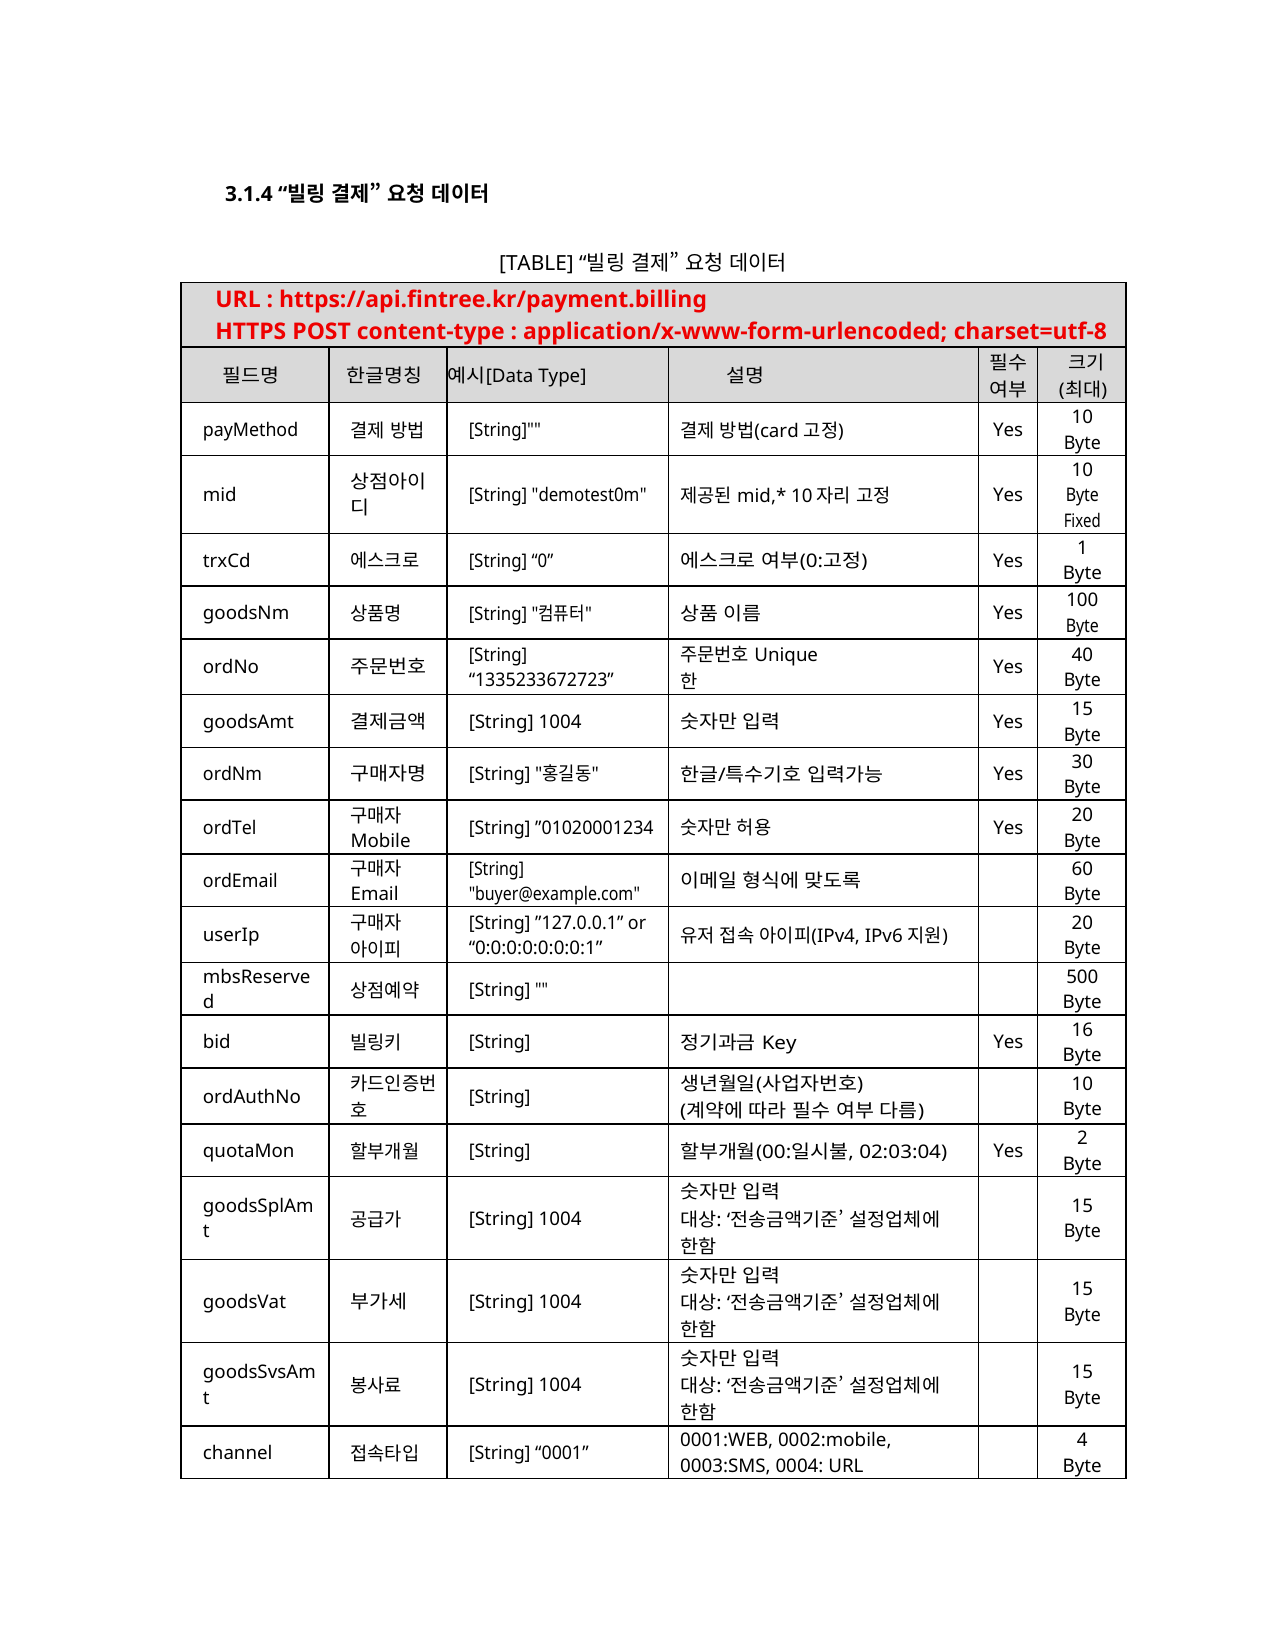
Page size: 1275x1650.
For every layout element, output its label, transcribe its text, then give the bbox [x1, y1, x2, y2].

table_cell 공급가 [330, 1177, 446, 1259]
table_cell [979, 1177, 1037, 1259]
table_cell ordTel [182, 801, 328, 853]
table_cell 숫자만 입력 대상: ‘전송금액기준’ 설정업체에 한함 [669, 1177, 978, 1259]
table_cell 10 Byte [1038, 403, 1125, 454]
table_cell ordEmail [182, 855, 328, 906]
table_cell 20 Byte [1038, 801, 1125, 853]
table_cell [String] “0001” [448, 1427, 668, 1477]
table_cell [String] "홍길동" [448, 748, 668, 799]
table_cell userIp [182, 907, 328, 962]
table_cell 숫자만 입력 대상: ‘전송금액기준’ 설정업체에 한함 [669, 1343, 978, 1425]
table_cell 15 Byte [1038, 695, 1125, 746]
table_cell 할부개월 [330, 1125, 446, 1176]
table_cell [String]"" [448, 403, 668, 454]
table_cell goodsVat [182, 1260, 328, 1342]
table_cell ordNm [182, 748, 328, 799]
table_cell 유저 접속 아이피(IPv4, IPv6 지원) [669, 907, 978, 962]
table_cell Yes [979, 403, 1037, 454]
table_cell Yes [979, 801, 1037, 853]
table_cell 결제 방법(card 고정) [669, 403, 978, 454]
table_cell 15 Byte [1038, 1177, 1125, 1259]
table_cell 결제 방법 [330, 403, 446, 454]
table_cell 구매자명 [330, 748, 446, 799]
table_cell 크기 (최대) [1038, 348, 1125, 402]
table_cell 숫자만 입력 대상: ‘전송금액기준’ 설정업체에 한함 [669, 1260, 978, 1342]
table_cell [979, 1343, 1037, 1425]
table_cell [979, 1069, 1037, 1123]
table_cell 10 Byte [1038, 1069, 1125, 1123]
table_cell 상품 이름 [669, 587, 978, 638]
table_cell 주문번호 [330, 640, 446, 694]
table_cell 정기과금 Key [669, 1016, 978, 1067]
table_cell [String] "demotest0m" [448, 456, 668, 533]
table_cell [979, 963, 1037, 1014]
table_cell 숫자만 허용 [669, 801, 978, 853]
table_cell [String] "buyer@example.com" [448, 855, 668, 906]
table_cell ordNo [182, 640, 328, 694]
table_cell 에스크로 여부(0:고정) [669, 534, 978, 585]
text [TABLE] “빌링 결제” 요청 데이터 [150, 236, 1125, 279]
table_cell 15 Byte [1038, 1343, 1125, 1425]
table_cell [String] 1004 [448, 1177, 668, 1259]
table_cell ordAuthNo [182, 1069, 328, 1123]
table_cell 숫자만 입력 [669, 695, 978, 746]
table_cell goodsSvsAmt [182, 1343, 328, 1425]
table_cell 필드명 [182, 348, 328, 402]
table_cell 4 Byte [1038, 1427, 1125, 1477]
table_cell 2 Byte [1038, 1125, 1125, 1176]
table_cell 15 Byte [1038, 1260, 1125, 1342]
table_cell [979, 1260, 1037, 1342]
table_cell 생년월일(사업자번호) (계약에 따라 필수 여부 다름) [669, 1069, 978, 1123]
table_cell Yes [979, 456, 1037, 533]
table_cell [String] "컴퓨터" [448, 587, 668, 638]
table_cell 상점아이디 [330, 456, 446, 533]
table_cell 100 Byte [1038, 587, 1125, 638]
table_cell [String] “1335233672723” [448, 640, 668, 694]
table_cell [String] "" [448, 963, 668, 1014]
table_cell 결제금액 [330, 695, 446, 746]
table_cell goodsNm [182, 587, 328, 638]
table_cell 한글/특수기호 입력가능 [669, 748, 978, 799]
table_cell mbsReserved [182, 963, 328, 1014]
table_cell [String] [448, 1125, 668, 1176]
table_cell trxCd [182, 534, 328, 585]
table_cell 구매자 Email [330, 855, 446, 906]
table_cell mid [182, 456, 328, 533]
table_cell [String] [448, 1016, 668, 1067]
table_cell payMethod [182, 403, 328, 454]
table_cell [979, 1427, 1037, 1477]
table_cell channel [182, 1427, 328, 1477]
table_cell Yes [979, 640, 1037, 694]
text 3.1.4 “빌링 결제” 요청 데이터 [225, 177, 1125, 207]
table_cell 40 Byte [1038, 640, 1125, 694]
table_cell 봉사료 [330, 1343, 446, 1425]
table_cell goodsSplAmt [182, 1177, 328, 1259]
table_cell [669, 963, 978, 1014]
table_cell 빌링키 [330, 1016, 446, 1067]
table_cell 20 Byte [1038, 907, 1125, 962]
table_cell 상점예약 [330, 963, 446, 1014]
table_cell 한글명칭 [330, 348, 446, 402]
table_cell [String] “0” [448, 534, 668, 585]
table_cell Yes [979, 1125, 1037, 1176]
table_cell 주문번호 Unique한 [669, 640, 978, 694]
table_cell [String] 1004 [448, 1343, 668, 1425]
table_cell quotaMon [182, 1125, 328, 1176]
table_cell goodsAmt [182, 695, 328, 746]
table_header URL : https://api.fintree.kr/payment.billing HTTPS POST content-type : application/x-www-form-urlencoded; charset=utf-8 [182, 283, 1125, 346]
table_cell 이메일 형식에 맞도록 [669, 855, 978, 906]
table_cell [String] ”01020001234 [448, 801, 668, 853]
table_cell 구매자 Mobile [330, 801, 446, 853]
table_cell Yes [979, 534, 1037, 585]
table_cell 제공된 mid,* 10자리 고정 [669, 456, 978, 533]
table_cell 60 Byte [1038, 855, 1125, 906]
table_cell [String] 1004 [448, 1260, 668, 1342]
table_cell 구매자 아이피 [330, 907, 446, 962]
table_cell 상품명 [330, 587, 446, 638]
table_cell [String] 1004 [448, 695, 668, 746]
table_cell 16 Byte [1038, 1016, 1125, 1067]
table_cell 1 Byte [1038, 534, 1125, 585]
table_cell bid [182, 1016, 328, 1067]
table_cell 필수 여부 [979, 348, 1037, 402]
table_cell 예시[Data Type] [448, 348, 668, 402]
table_cell Yes [979, 1016, 1037, 1067]
table_cell [979, 907, 1037, 962]
table_cell 0001:WEB, 0002:mobile, 0003:SMS, 0004: URL [669, 1427, 978, 1477]
table_cell [979, 855, 1037, 906]
table_cell Yes [979, 748, 1037, 799]
table_cell 카드인증번호 [330, 1069, 446, 1123]
table_cell [String] [448, 1069, 668, 1123]
table_cell Yes [979, 695, 1037, 746]
table_cell [String] ”127.0.0.1” or “0:0:0:0:0:0:0:1” [448, 907, 668, 962]
table_cell 할부개월(00:일시불, 02:03:04) [669, 1125, 978, 1176]
table_cell Yes [979, 587, 1037, 638]
table_cell 30 Byte [1038, 748, 1125, 799]
table_cell 10 Byte Fixed [1038, 456, 1125, 533]
table_cell 접속타입 [330, 1427, 446, 1477]
table_cell 에스크로 [330, 534, 446, 585]
table_cell 부가세 [330, 1260, 446, 1342]
table_cell 500 Byte [1038, 963, 1125, 1014]
table_cell 설명 [669, 348, 978, 402]
